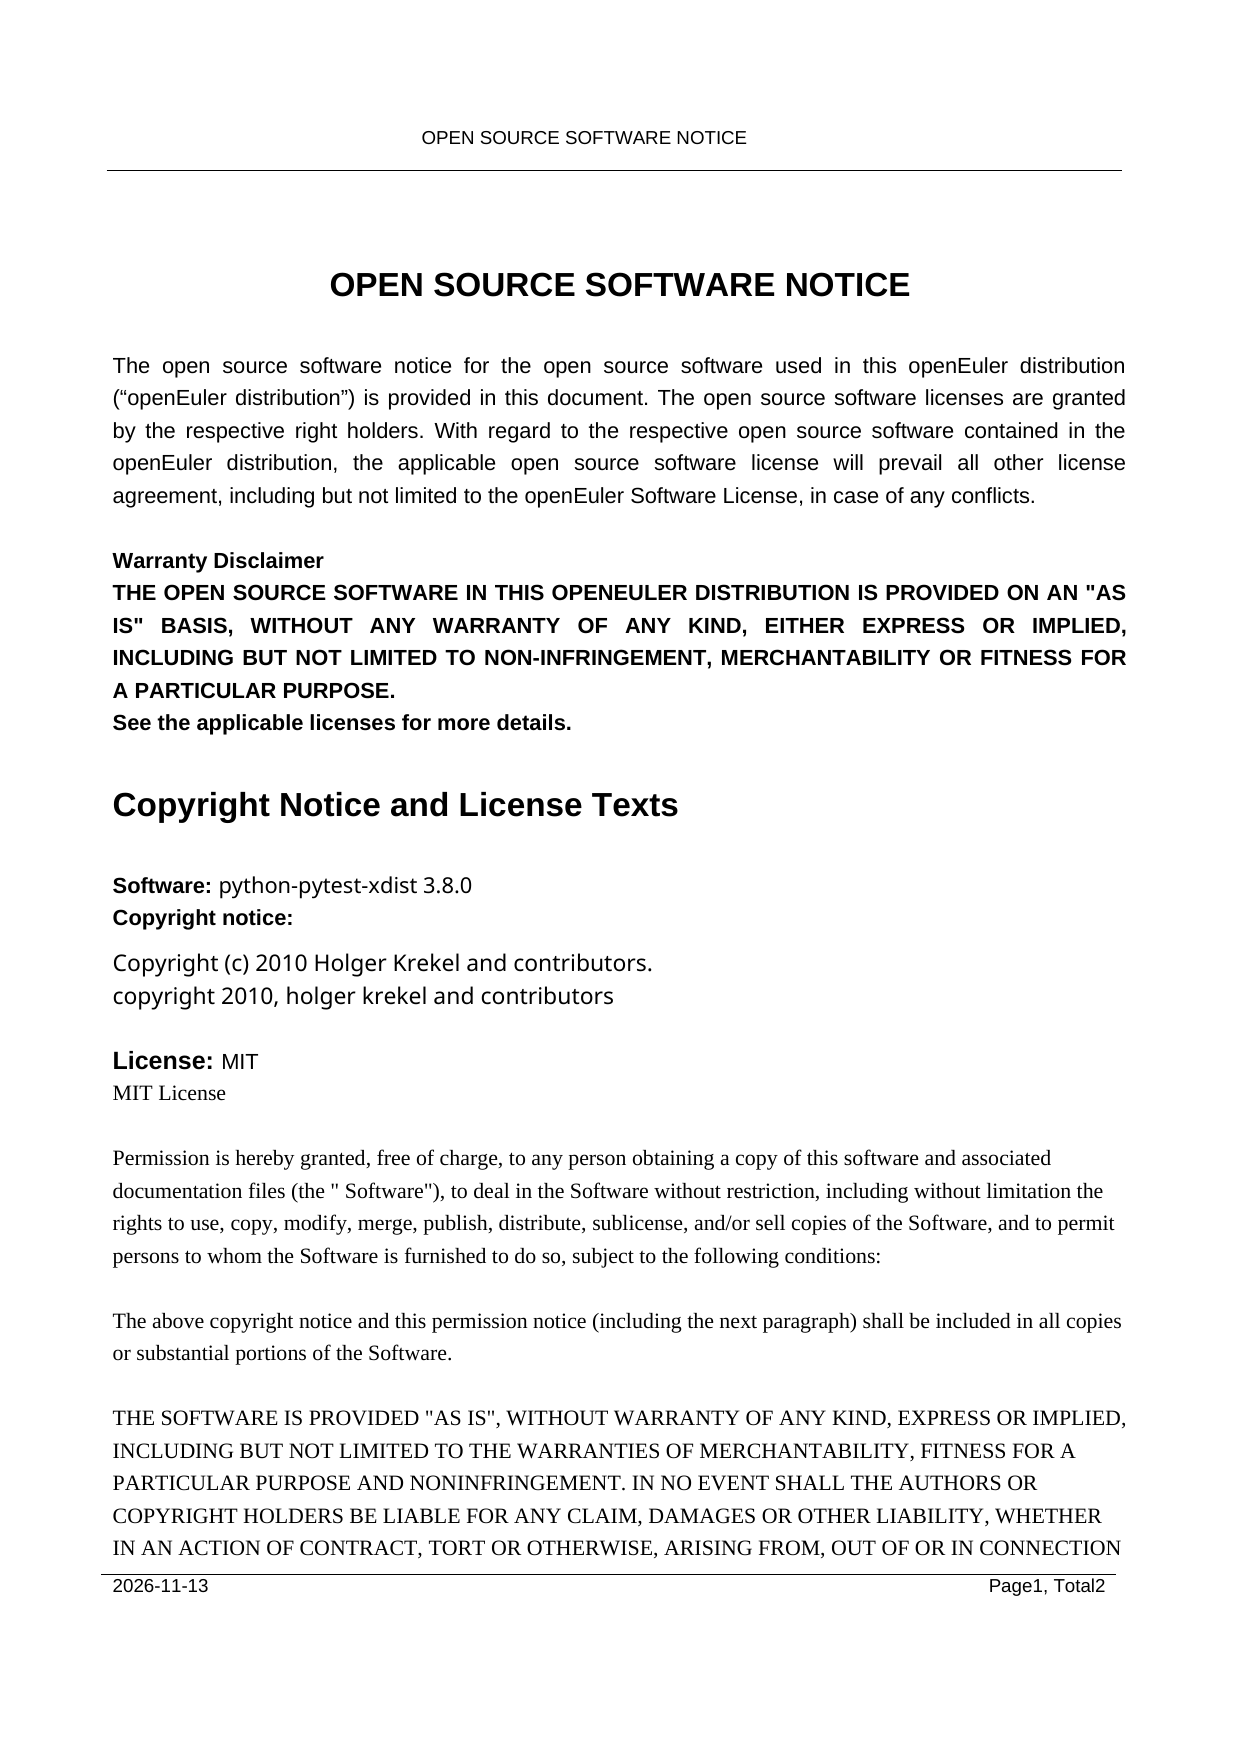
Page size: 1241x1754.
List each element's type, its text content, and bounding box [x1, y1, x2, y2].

text Copyright notice: [112, 901, 1128, 934]
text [112, 1077, 1128, 1564]
text Copyright Notice and License Texts [112, 771, 1128, 836]
text The open source software notice for the open source software used in this openEuler distribution (“openEuler distribution”) is provided in this document. The open source software licenses are granted by the respective right holders. With regard to the respective open source software contained in the openEuler distribution, the applicable open source software license will prevail all other license agreement, including but not limited to the openEuler Software License, in case of any conflicts. [112, 349, 1128, 511]
title Software: python-pytest-xdist 3.8.0 [112, 869, 1128, 901]
text OPEN SOURCE SOFTWARE NOTICE [112, 251, 1128, 316]
text Copyright (c) 2010 Holger Krekel and contributors. copyright 2010, holger krekel and contributors [112, 947, 1128, 1044]
text License: MIT [112, 1044, 1128, 1077]
text Warranty Disclaimer [112, 544, 1128, 576]
text THE OPEN SOURCE SOFTWARE IN THIS OPENEULER DISTRIBUTION IS PROVIDED ON AN "AS IS" BASIS, WITHOUT ANY WARRANTY OF ANY KIND, EITHER EXPRESS OR IMPLIED, INCLUDING BUT NOT LIMITED TO NON-INFRINGEMENT, MERCHANTABILITY OR FITNESS FOR A PARTICULAR PURPOSE. See the applicable licenses for more details. [112, 576, 1128, 739]
